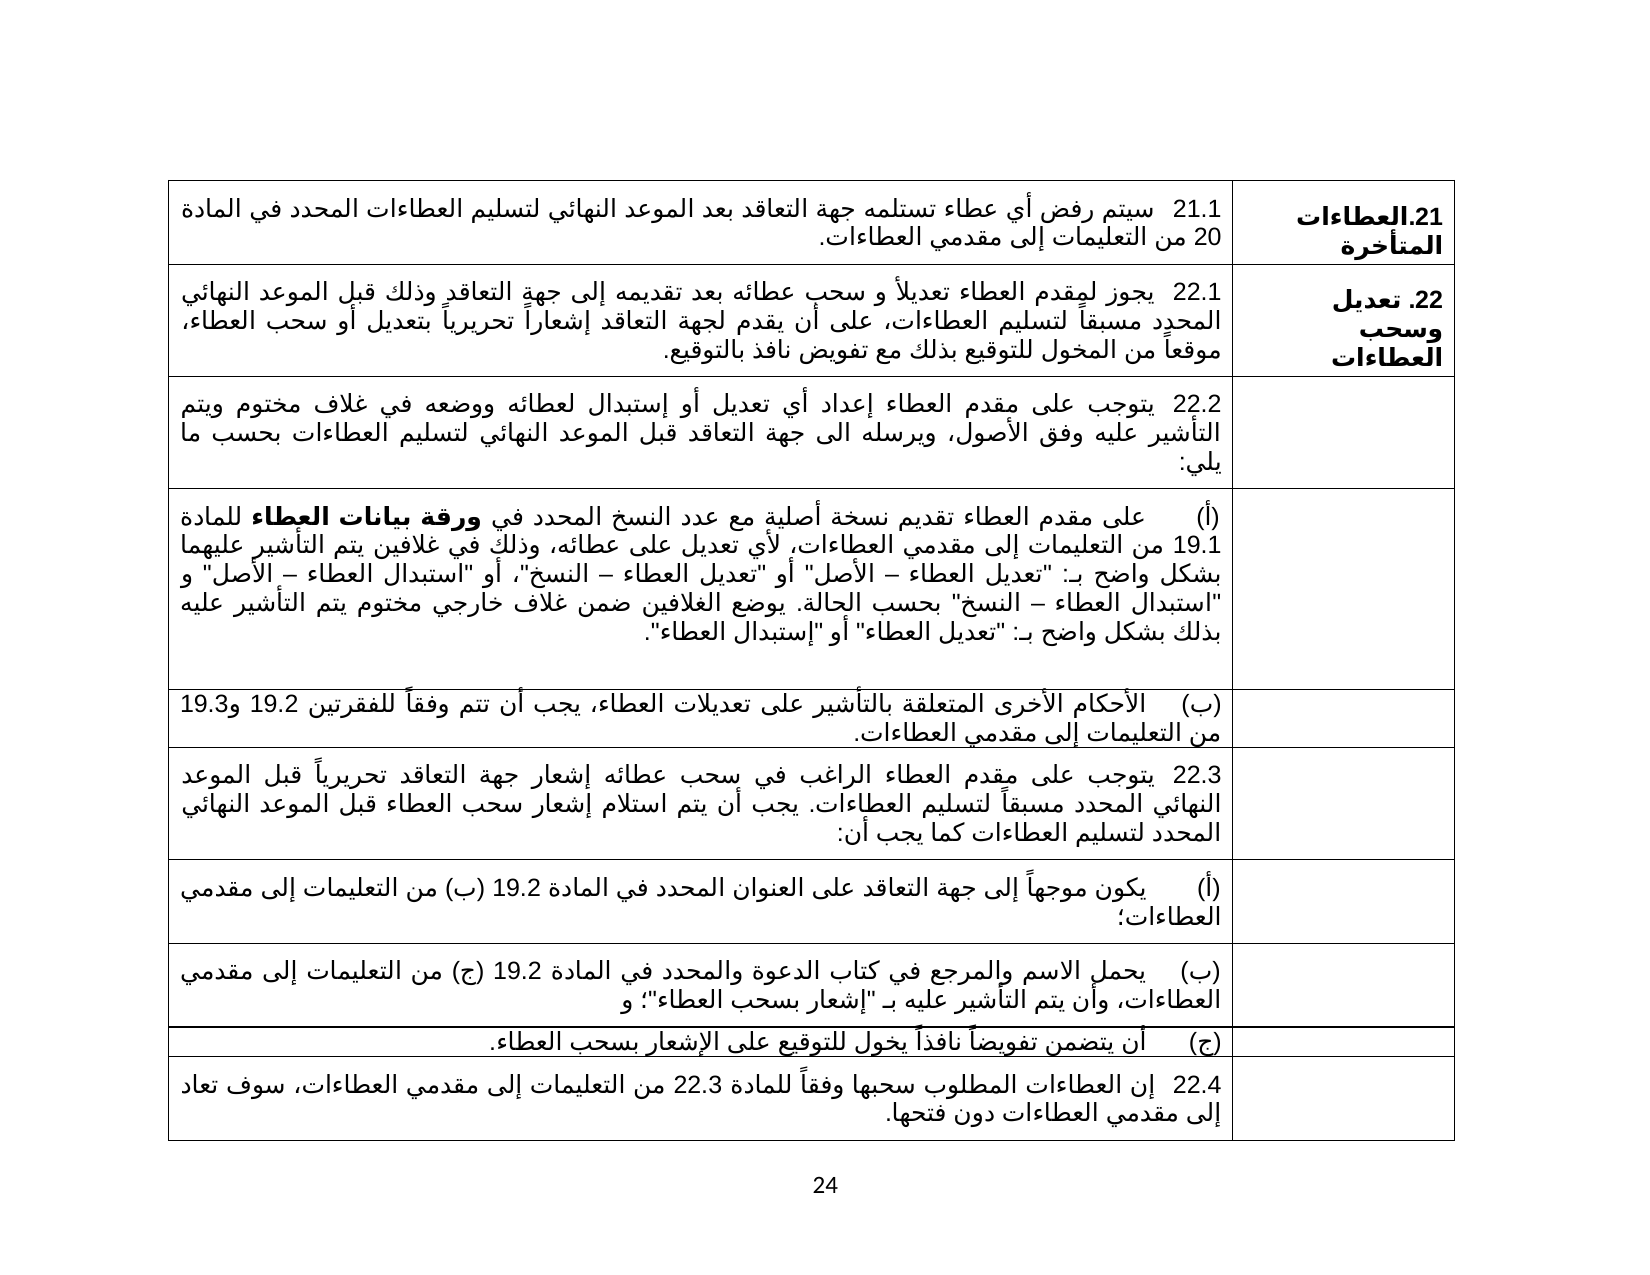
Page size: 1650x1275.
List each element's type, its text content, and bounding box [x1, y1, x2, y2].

table_cell [1233, 860, 1454, 943]
table_cell [1233, 377, 1454, 488]
table_cell (ج) أن يتضمن تفويضاً نافذاً يخول للتوقيع على الإشعار بسحب العطاء. [169, 1028, 1232, 1056]
table_cell (أ) على مقدم العطاء تقديم نسخة أصلية مع عدد النسخ المحدد في ورقة بيانات العطاء للمادة 19.1 من التعليمات إلى مقدمي العطاءات، لأي تعديل على عطائه، وذلك في غلافين يتم التأشير عليهما بشكل واضح بـ: "تعديل العطاء – الأصل" أو "تعديل العطاء – النسخ"، أو "استبدال العطاء – الأصل" و "استبدال العطاء – النسخ" بحسب الحالة. يوضع الغلافين ضمن غلاف خارجي مختوم يتم التأشير عليه بذلك بشكل واضح بـ: "تعديل العطاء" أو "إستبدال العطاء". [169, 489, 1232, 688]
table_cell 22.3 يتوجب على مقدم العطاء الراغب في سحب عطائه إشعار جهة التعاقد تحريرياً قبل الموعد النهائي المحدد مسبقاً لتسليم العطاءات. يجب أن يتم استلام إشعار سحب العطاء قبل الموعد النهائي المحدد لتسليم العطاءات كما يجب أن: [169, 748, 1232, 859]
table_cell [1233, 748, 1454, 859]
table_cell 22.2 يتوجب على مقدم العطاء إعداد أي تعديل أو إستبدال لعطائه ووضعه في غلاف مختوم ويتم التأشير عليه وفق الأصول، ويرسله الى جهة التعاقد قبل الموعد النهائي لتسليم العطاءات بحسب ما يلي: [169, 377, 1232, 488]
table_cell [1233, 489, 1454, 688]
table_cell [1233, 690, 1454, 747]
table_cell 22.4 إن العطاءات المطلوب سحبها وفقاً للمادة 22.3 من التعليمات إلى مقدمي العطاءات، سوف تعاد إلى مقدمي العطاءات دون فتحها. [169, 1057, 1232, 1140]
table_cell 21.1 سيتم رفض أي عطاء تستلمه جهة التعاقد بعد الموعد النهائي لتسليم العطاءات المحدد في المادة 20 من التعليمات إلى مقدمي العطاءات. [169, 181, 1232, 263]
table_cell (أ) يكون موجهاً إلى جهة التعاقد على العنوان المحدد في المادة 19.2 (ب) من التعليمات إلى مقدمي العطاءات؛ [169, 860, 1232, 943]
table_cell 21.العطاءات المتأخرة [1233, 181, 1454, 263]
table_cell (ب) يحمل الاسم والمرجع في كتاب الدعوة والمحدد في المادة 19.2 (ج) من التعليمات إلى مقدمي العطاءات، وأن يتم التأشير عليه بـ "إشعار بسحب العطاء"؛ و [169, 944, 1232, 1026]
table_cell 22. تعديل وسحب العطاءات [1233, 265, 1454, 376]
table_cell [1233, 1057, 1454, 1140]
table_cell [1233, 944, 1454, 1026]
table_cell 22.1 يجوز لمقدم العطاء تعديلأ و سحب عطائه بعد تقديمه إلى جهة التعاقد وذلك قبل الموعد النهائي المحدد مسبقاً لتسليم العطاءات، على أن يقدم لجهة التعاقد إشعاراً تحريرياً بتعديل أو سحب العطاء، موقعاً من المخول للتوقيع بذلك مع تفويض نافذ بالتوقيع. [169, 265, 1232, 376]
table_cell (ب) الأحكام الأخرى المتعلقة بالتأشير على تعديلات العطاء، يجب أن تتم وفقاً للفقرتين 19.2 و19.3 من التعليمات إلى مقدمي العطاءات. [169, 690, 1232, 747]
table_cell [1233, 1028, 1454, 1056]
